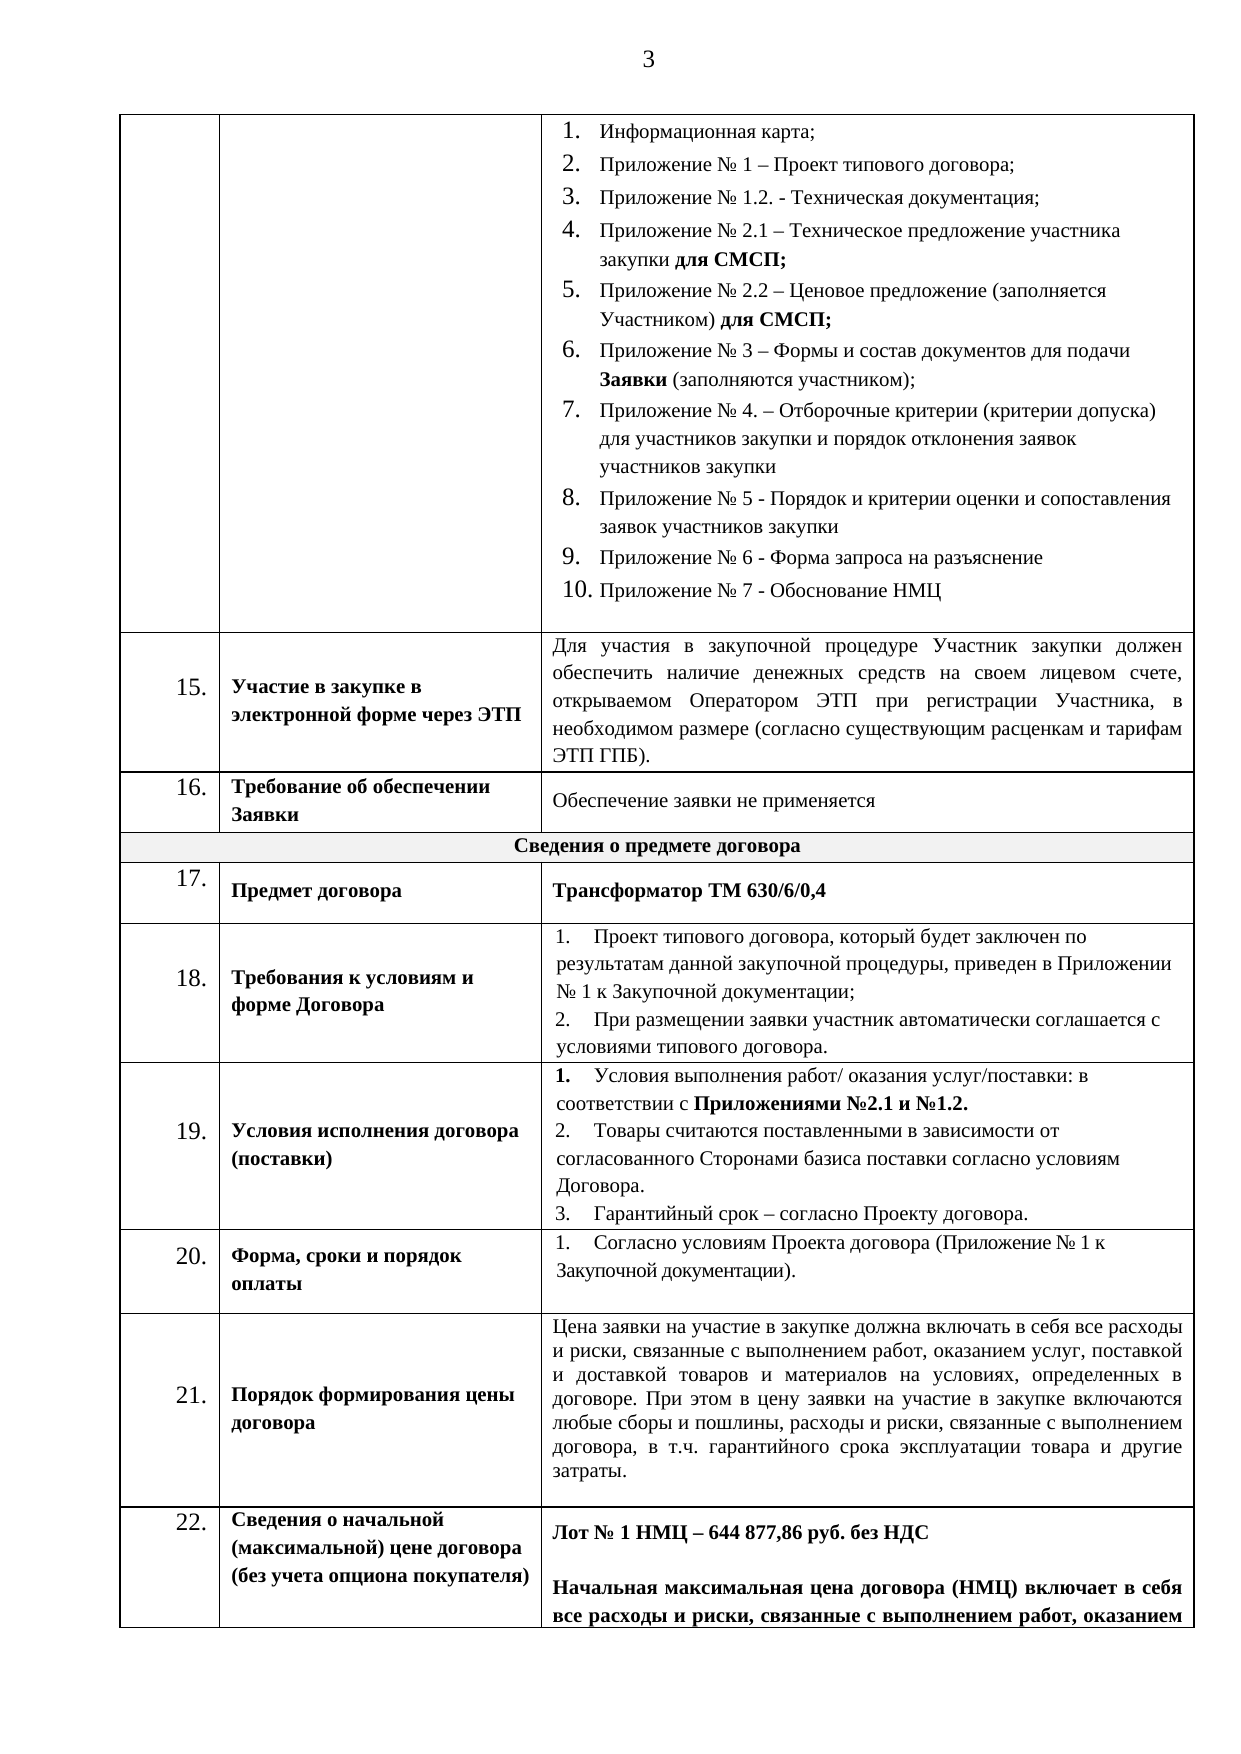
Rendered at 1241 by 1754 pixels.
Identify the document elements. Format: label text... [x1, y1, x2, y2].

table_cell [121, 1314, 219, 1506]
table_cell [121, 924, 219, 1062]
table_cell Трансформатор ТМ 630/6/0,4 [542, 863, 1193, 923]
table_cell [121, 1230, 219, 1313]
table_cell Сведения о предмете договора [121, 833, 1193, 862]
table_cell [121, 633, 219, 771]
table_cell Участие в закупке в электронной форме через ЭТП [220, 633, 541, 771]
table_cell [121, 863, 219, 923]
table_cell Обеспечение заявки не применяется [542, 773, 1193, 832]
table_cell Проект типового договора, который будет заключен по результатам данной закупочной процедуры, приведен в Приложении № 1 к Закупочной документации; При размещении заявки участник автоматически соглашается с условиями типового договора. [542, 924, 1193, 1062]
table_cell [220, 1508, 541, 1627]
table_cell Согласно условиям Проекта договора (Приложение № 1 к Закупочной документации). [542, 1230, 1193, 1313]
table_cell Форма, сроки и порядок оплаты [220, 1230, 541, 1313]
table_cell [121, 1063, 219, 1229]
table_cell Порядок формирования цены договора [220, 1314, 541, 1506]
table_cell Условия выполнения работ/ оказания услуг/поставки: в соответствии с Приложениями №2.1 и №1.2. Товары считаются поставленными в зависимости от согласованного Сторонами базиса поставки согласно условиям Договора. Гарантийный срок – согласно Проекту договора. [542, 1063, 1193, 1229]
table_cell [121, 1508, 219, 1627]
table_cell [220, 115, 541, 632]
table_cell Цена заявки на участие в закупке должна включать в себя все расходы и риски, связанные с выполнением работ, оказанием услуг, поставкой и доставкой товаров и материалов на условиях, определенных в договоре. При этом в цену заявки на участие в закупке включаются любые сборы и пошлины, расходы и риски, связанные с выполнением договора, в т.ч. гарантийного срока эксплуатации товара и другие затраты. [542, 1314, 1193, 1506]
table_cell Условия исполнения договора (поставки) [220, 1063, 541, 1229]
table_cell [121, 773, 219, 832]
table_cell [121, 115, 219, 632]
table_cell Для участия в закупочной процедуре Участник закупки должен обеспечить наличие денежных средств на своем лицевом счете, открываемом Оператором ЭТП при регистрации Участника, в необходимом размере (согласно существующим расценкам и тарифам ЭТП ГПБ). [542, 633, 1193, 771]
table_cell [542, 1508, 1193, 1627]
table_cell Требование об обеспечении Заявки [220, 773, 541, 832]
table_cell Требования к условиям и форме Договора [220, 924, 541, 1062]
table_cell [542, 115, 1193, 632]
table_cell Предмет договора [220, 863, 541, 923]
